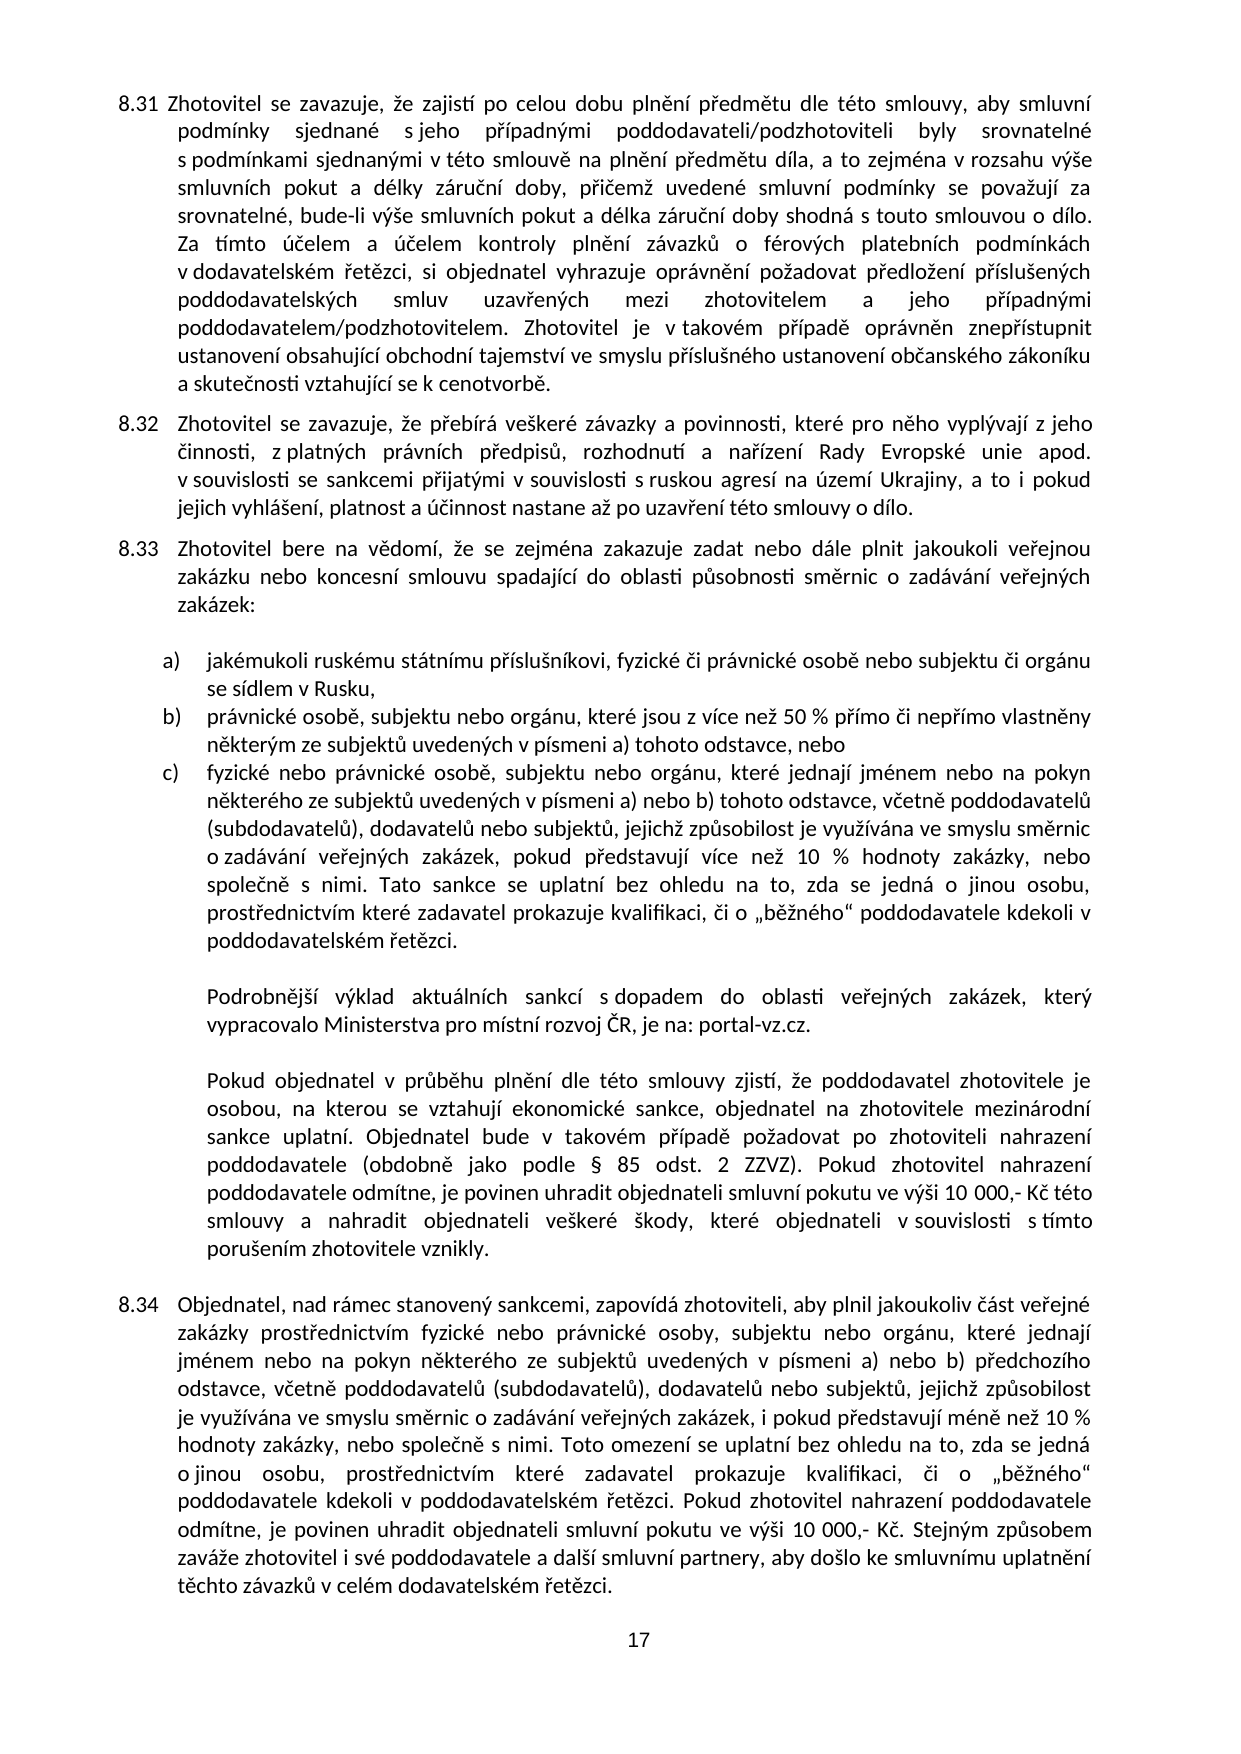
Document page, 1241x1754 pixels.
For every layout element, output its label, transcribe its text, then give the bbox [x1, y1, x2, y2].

text 8.33 Zhotovitel bere na vědomí, že se zejména zakazuje zadat nebo dále plnit jakoukoli veřejnou zakázku nebo koncesní smlouvu spadající do oblasti působnosti směrnic o zadávání veřejných zakázek: [118, 534, 1093, 618]
subtitle 8.31 Zhotovitel se zavazuje, že zajistí po celou dobu plnění předmětu dle této smlouvy, aby smluvní podmínky sjednané s jeho případnými poddodavateli/podzhotoviteli byly srovnatelné s podmínkami sjednanými v této smlouvě na plnění předmětu díla, a to zejména v rozsahu výše smluvních pokut a délky záruční doby, přičemž uvedené smluvní podmínky se považují za srovnatelné, bude-li výše smluvních pokut a délka záruční doby shodná s touto smlouvou o dílo. Za tímto účelem a účelem kontroly plnění závazků o férových platebních podmínkách v dodavatelském řetězci, si objednatel vyhrazuje oprávnění požadovat předložení příslušených poddodavatelských smluv uzavřených mezi zhotovitelem a jeho případnými poddodavatelem/podzhotovitelem. Zhotovitel je v takovém případě oprávněn znepřístupnit ustanovení obsahující obchodní tajemství ve smyslu příslušného ustanovení občanského zákoníku a skutečnosti vztahující se k cenotvorbě. [118, 89, 1093, 397]
text a) jakémukoli ruskému státnímu příslušníkovi, fyzické či právnické osobě nebo subjektu či orgánu se sídlem v Rusku, [162, 646, 1093, 702]
text Podrobnější výklad aktuálních sankcí s dopadem do oblasti veřejných zakázek, který vypracovalo Ministerstva pro místní rozvoj ČR, je na: portal-vz.cz. [207, 982, 1093, 1038]
text c) fyzické nebo právnické osobě, subjektu nebo orgánu, které jednají jménem nebo na pokyn některého ze subjektů uvedených v písmeni a) nebo b) tohoto odstavce, včetně poddodavatelů (subdodavatelů), dodavatelů nebo subjektů, jejichž způsobilost je využívána ve smyslu směrnic o zadávání veřejných zakázek, pokud představují více než 10 % hodnoty zakázky, nebo společně s nimi. Tato sankce se uplatní bez ohledu na to, zda se jedná o jinou osobu, prostřednictvím které zadavatel prokazuje kvalifikaci, či o „běžného“ poddodavatele kdekoli v poddodavatelském řetězci. [162, 758, 1093, 954]
text b) právnické osobě, subjektu nebo orgánu, které jsou z více než 50 % přímo či nepřímo vlastněny některým ze subjektů uvedených v písmeni a) tohoto odstavce, nebo [162, 702, 1093, 758]
text Pokud objednatel v průběhu plnění dle této smlouvy zjistí, že poddodavatel zhotovitele je osobou, na kterou se vztahují ekonomické sankce, objednatel na zhotovitele mezinárodní sankce uplatní. Objednatel bude v takovém případě požadovat po zhotoviteli nahrazení poddodavatele (obdobně jako podle § 85 odst. 2 ZZVZ). Pokud zhotovitel nahrazení poddodavatele odmítne, je povinen uhradit objednateli smluvní pokutu ve výši 10 000,- Kč této smlouvy a nahradit objednateli veškeré škody, které objednateli v souvislosti s tímto porušením zhotovitele vznikly. [207, 1066, 1093, 1262]
subtitle 8.32 Zhotovitel se zavazuje, že přebírá veškeré závazky a povinnosti, které pro něho vyplývají z jeho činnosti, z platných právních předpisů, rozhodnutí a nařízení Rady Evropské unie apod. v souvislosti se sankcemi přijatými v souvislosti s ruskou agresí na území Ukrajiny, a to i pokud jejich vyhlášení, platnost a účinnost nastane až po uzavření této smlouvy o dílo. [118, 409, 1093, 521]
text 8.34 Objednatel, nad rámec stanovený sankcemi, zapovídá zhotoviteli, aby plnil jakoukoliv část veřejné zakázky prostřednictvím fyzické nebo právnické osoby, subjektu nebo orgánu, které jednají jménem nebo na pokyn některého ze subjektů uvedených v písmeni a) nebo b) předchozího odstavce, včetně poddodavatelů (subdodavatelů), dodavatelů nebo subjektů, jejichž způsobilost je využívána ve smyslu směrnic o zadávání veřejných zakázek, i pokud představují méně než 10 % hodnoty zakázky, nebo společně s nimi. Toto omezení se uplatní bez ohledu na to, zda se jedná o jinou osobu, prostřednictvím které zadavatel prokazuje kvalifikaci, či o „běžného“ poddodavatele kdekoli v poddodavatelském řetězci. Pokud zhotovitel nahrazení poddodavatele odmítne, je povinen uhradit objednateli smluvní pokutu ve výši 10 000,- Kč. Stejným způsobem zaváže zhotovitel i své poddodavatele a další smluvní partnery, aby došlo ke smluvnímu uplatnění těchto závazků v celém dodavatelském řetězci. [118, 1291, 1093, 1599]
